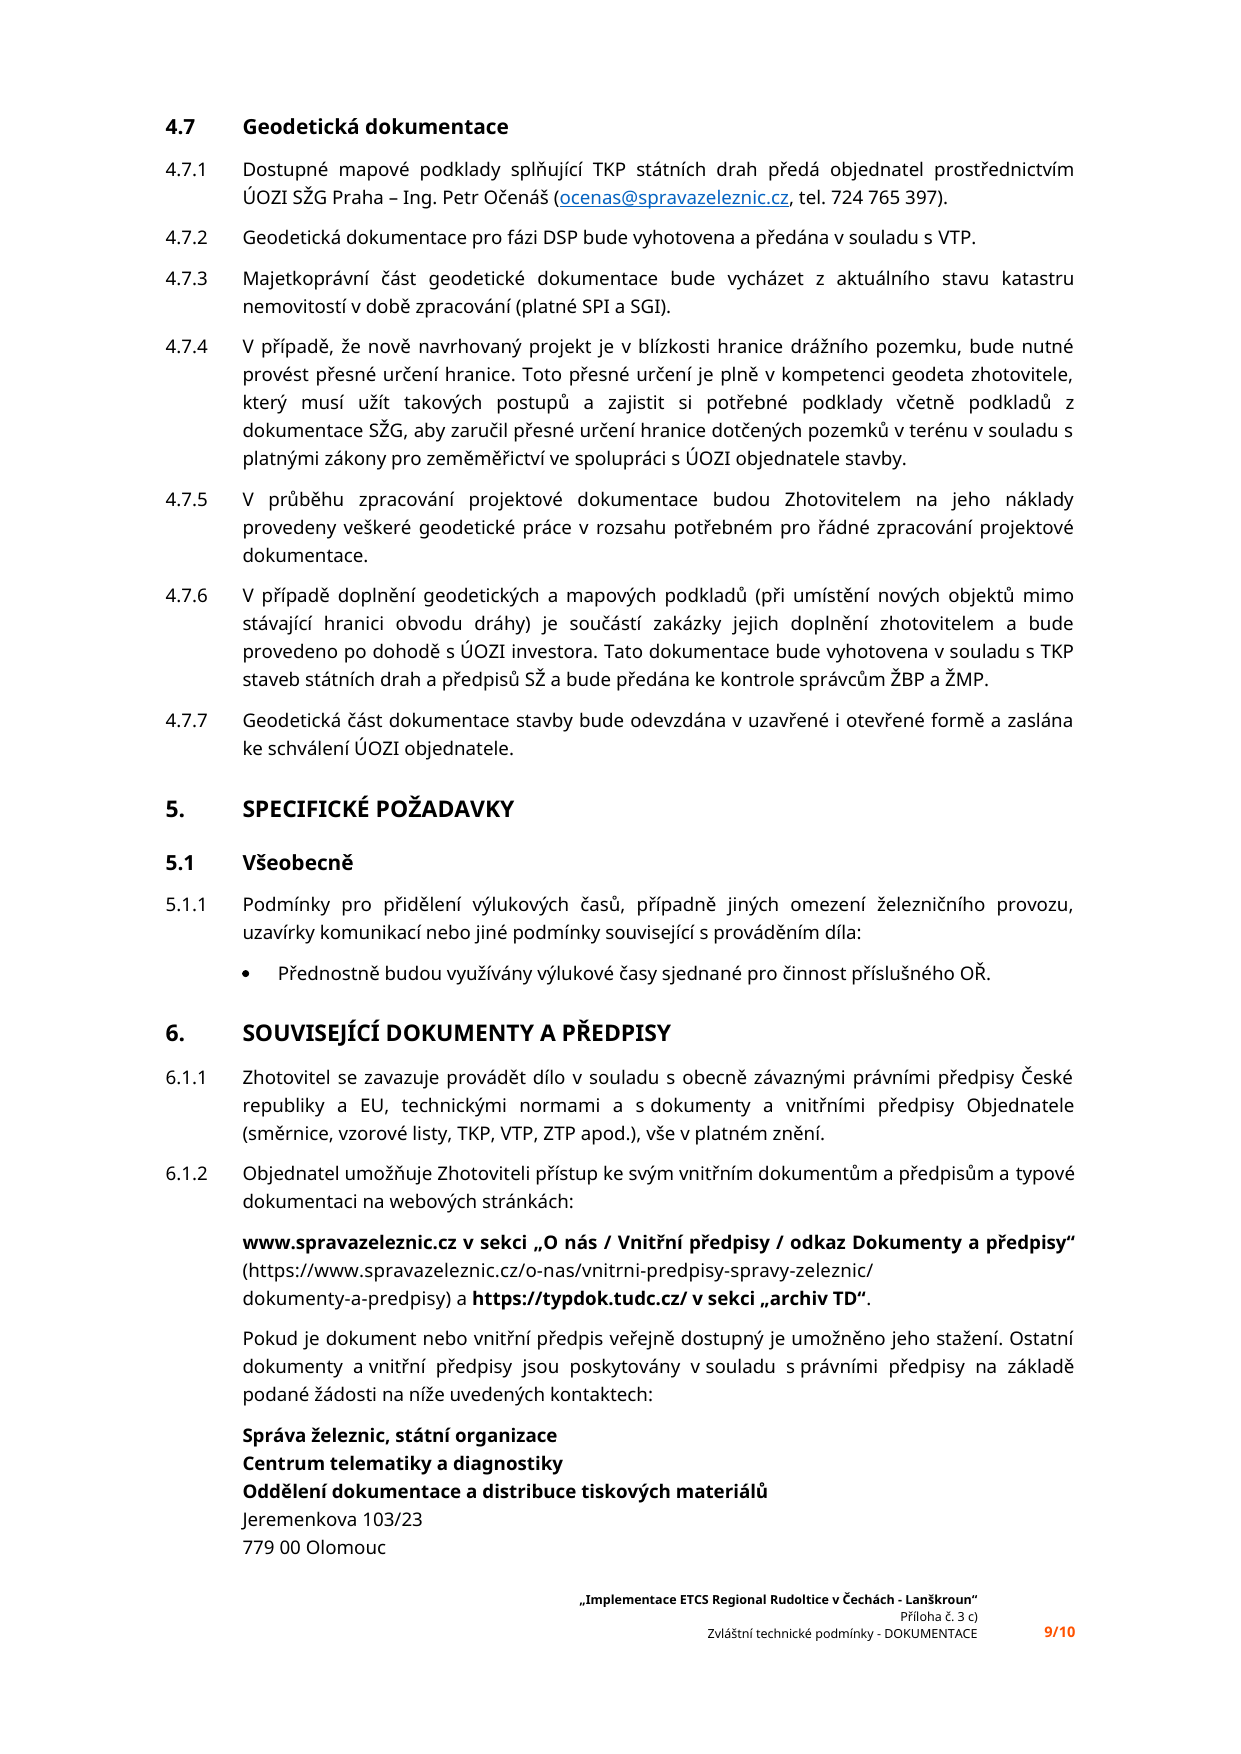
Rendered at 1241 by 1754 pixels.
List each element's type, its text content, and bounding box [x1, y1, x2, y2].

text Oddělení dokumentace a distribuce tiskových materiálů [242, 1478, 1075, 1504]
text Přednostně budou využívány výlukové časy sjednané pro činnost příslušného OŘ. [242, 960, 1075, 986]
list Majetkoprávní část geodetické dokumentace bude vycházet z aktuálního stavu katastru nemovitostí v době zpracování (platné SPI a SGI). [165, 265, 1075, 318]
list Zhotovitel se zavazuje provádět dílo v souladu s obecně závaznými právními předpisy České republiky a EU, technickými normami a s dokumenty a vnitřními předpisy Objednatele (směrnice, vzorové listy, TKP, VTP, ZTP apod.), vše v platném znění. [165, 1064, 1075, 1146]
text Pokud je dokument nebo vnitřní předpis veřejně dostupný je umožněno jeho stažení. Ostatní dokumenty a vnitřní předpisy jsou poskytovány v souladu s právními předpisy na základě podané žádosti na níže uvedených kontaktech: [242, 1326, 1075, 1407]
list V průběhu zpracování projektové dokumentace budou Zhotovitelem na jeho náklady provedeny veškeré geodetické práce v rozsahu potřebném pro řádné zpracování projektové dokumentace. [165, 486, 1075, 568]
list Dostupné mapové podklady splňující TKP státních drah předá objednatel prostřednictvím ÚOZI SŽG Praha – Ing. Petr Očenáš (ocenas@spravazeleznic.cz, tel. 724 765 397). [165, 156, 1075, 209]
list V případě doplnění geodetických a mapových podkladů (při umístění nových objektů mimo stávající hranici obvodu dráhy) je součástí zakázky jejich doplnění zhotovitelem a bude provedeno po dohodě s ÚOZI investora. Tato dokumentace bude vyhotovena v souladu s TKP staveb státních drah a předpisů SŽ a bude předána ke kontrole správcům ŽBP a ŽMP. [165, 583, 1075, 692]
text www.spravazeleznic.cz v sekci „O nás / Vnitřní předpisy / odkaz Dokumenty a předpisy“ (https://www.spravazeleznic.cz/o-nas/vnitrni-predpisy-spravy-zeleznic/ dokumenty-a-predpisy) a https://typdok.tudc.cz/ v sekci „archiv TD“. [242, 1229, 1075, 1311]
text 779 00 Olomouc [242, 1534, 1075, 1560]
list SOUVISEJÍCÍ DOKUMENTY A PŘEDPISY [165, 1017, 1075, 1048]
list Geodetická dokumentace pro fázi DSP bude vyhotovena a předána v souladu s VTP. [165, 224, 1075, 250]
list Geodetická dokumentace [165, 112, 1075, 141]
text Správa železnic, státní organizace [242, 1422, 1075, 1448]
list SPECIFICKÉ POŽADAVKY [165, 792, 1075, 824]
list Všeobecně [165, 848, 1075, 876]
text Centrum telematiky a diagnostiky [242, 1450, 1075, 1476]
text Jeremenkova 103/23 [242, 1506, 1075, 1532]
list Objednatel umožňuje Zhotoviteli přístup ke svým vnitřním dokumentům a předpisům a typové dokumentaci na webových stránkách: [165, 1161, 1075, 1214]
list Geodetická část dokumentace stavby bude odevzdána v uzavřené i otevřené formě a zaslána ke schválení ÚOZI objednatele. [165, 707, 1075, 761]
list V případě, že nově navrhovaný projekt je v blízkosti hranice drážního pozemku, bude nutné provést přesné určení hranice. Toto přesné určení je plně v kompetenci geodeta zhotovitele, který musí užít takových postupů a zajistit si potřebné podklady včetně podkladů z dokumentace SŽG, aby zaručil přesné určení hranice dotčených pozemků v terénu v souladu s platnými zákony pro zeměměřictví ve spolupráci s ÚOZI objednatele stavby. [165, 333, 1075, 471]
list Podmínky pro přidělení výlukových časů, případně jiných omezení železničního provozu, uzavírky komunikací nebo jiné podmínky související s prováděním díla: [165, 891, 1075, 945]
